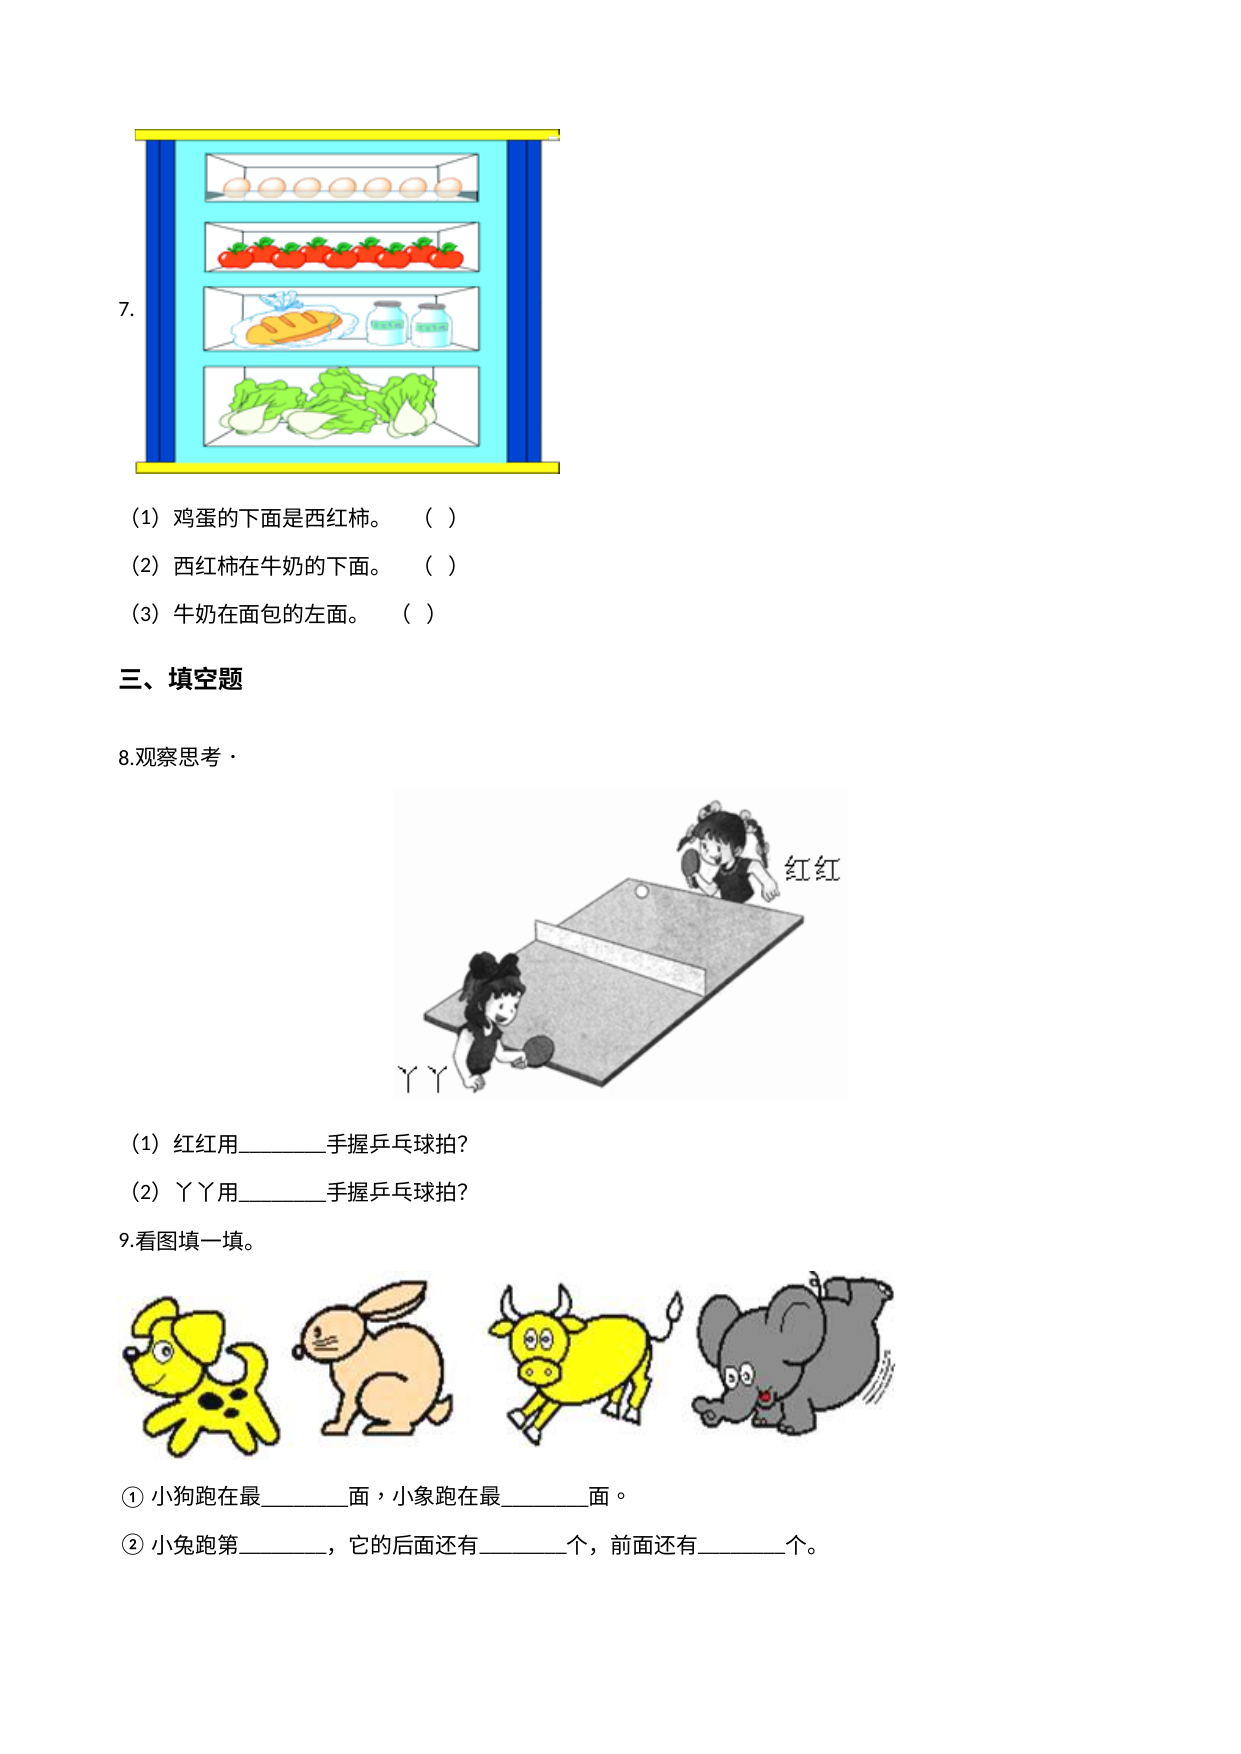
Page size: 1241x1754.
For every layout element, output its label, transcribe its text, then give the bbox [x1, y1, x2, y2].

text ①小狗跑在最________面，小象跑在最________面。 [118, 1480, 1122, 1512]
picture [392, 788, 848, 1101]
text （2）西红柿在牛奶的下面。 （ ） [118, 549, 1122, 581]
text ②小兔跑第________，它的后面还有________个，前面还有________个。 [118, 1527, 1122, 1560]
text 8.观察思考． [118, 741, 1122, 773]
text 9.看图填一填。 [118, 1223, 1122, 1256]
picture [134, 129, 560, 474]
text （2）丫丫用________手握乒乓球拍？ [118, 1175, 1122, 1207]
text 三、填空题 [118, 645, 1122, 710]
text （1）鸡蛋的下面是西红柿。 （ ） [118, 500, 1122, 533]
picture [118, 1271, 897, 1460]
text （1）红红用________手握乒乓球拍？ [118, 1127, 1122, 1159]
text （3）牛奶在面包的左面。 （ ） [118, 597, 1122, 629]
